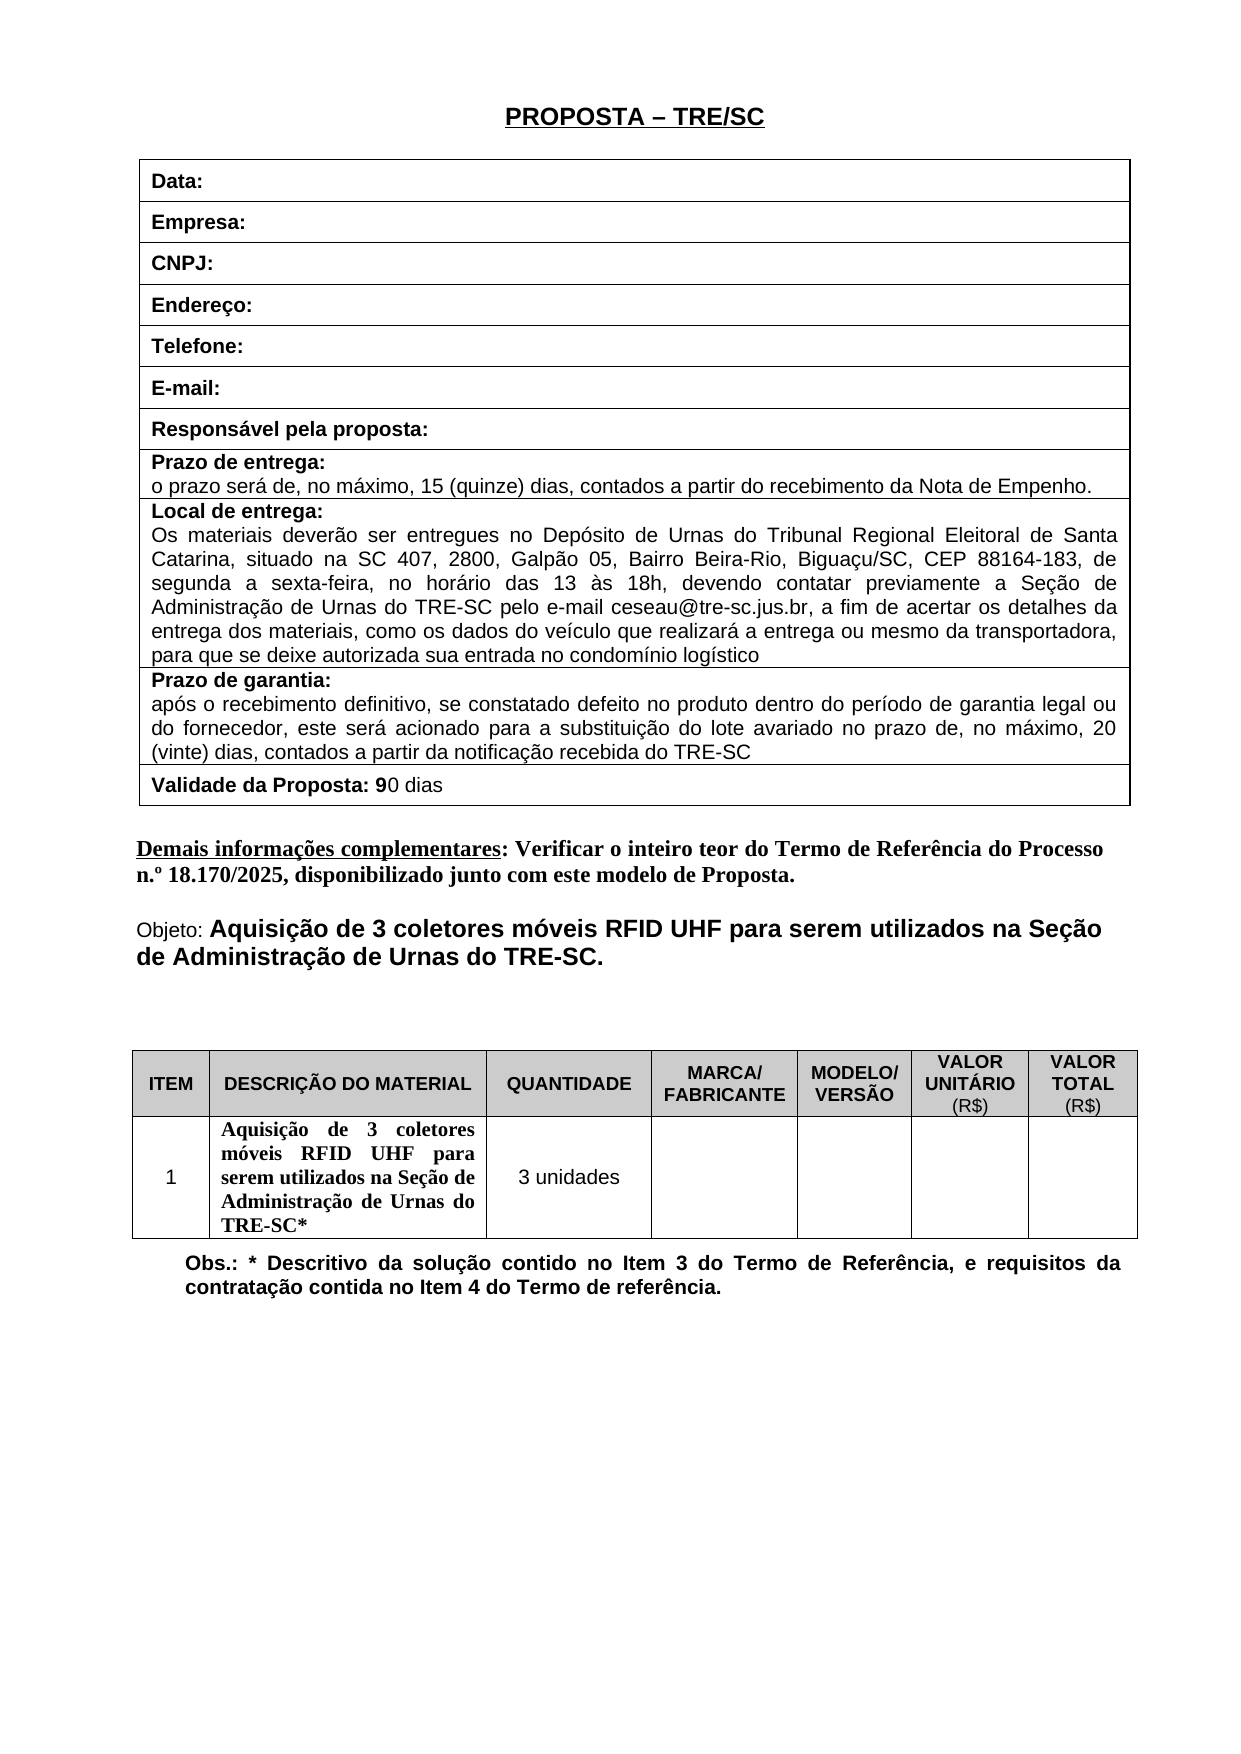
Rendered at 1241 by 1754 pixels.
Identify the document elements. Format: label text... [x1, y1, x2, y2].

table_header MARCA/FABRICANTE [652, 1051, 797, 1116]
table_cell [912, 1117, 1028, 1237]
table_cell Prazo de entrega: o prazo será de, no máximo, 15 (quinze) dias, contados a partir do recebimento da Nota de Empenho. [140, 450, 1129, 498]
table_header DESCRIÇÃO DO MATERIAL [210, 1051, 486, 1116]
table_cell Responsável pela proposta: [140, 409, 1129, 449]
text Obs.: * Descritivo da solução contido no Item 3 do Termo de Referência, e requisitos da contratação contida no Item 4 do Termo de referência. [185, 1251, 1122, 1299]
table_cell Local de entrega: Os materiais deverão ser entregues no Depósito de Urnas do Tribunal Regional Eleitoral de Santa Catarina, situado na SC 407, 2800, Galpão 05, Bairro Beira-Rio, Biguaçu/SC, CEP 88164-183, de segunda a sexta-feira, no horário das 13 às 18h, devendo contatar previamente a Seção de Administração de Urnas do TRE-SC pelo e-mail ceseau@tre-sc.jus.br, a fim de acertar os detalhes da entrega dos materiais, como os dados do veículo que realizará a entrega ou mesmo da transportadora, para que se deixe autorizada sua entrada no condomínio logístico [140, 499, 1129, 667]
text Demais informações complementares: Verificar o inteiro teor do Termo de Referência do Processo n.º 18.170/2025, disponibilizado junto com este modelo de Proposta. [136, 834, 1104, 887]
table_header VALOR UNITÁRIO (R$) [912, 1051, 1028, 1116]
table_cell Aquisição de 3 coletores móveis RFID UHF para serem utilizados na Seção de Administração de Urnas do TRE-SC* [210, 1117, 486, 1237]
table_cell CNPJ: [140, 243, 1129, 283]
table_cell E-mail: [140, 367, 1129, 407]
table_header QUANTIDADE [487, 1051, 651, 1116]
table_header MODELO/VERSÃO [798, 1051, 911, 1116]
table_cell Telefone: [140, 326, 1129, 366]
table_cell [798, 1117, 911, 1237]
table_header ITEM [133, 1051, 209, 1116]
text Objeto: Aquisição de 3 coletores móveis RFID UHF para serem utilizados na Seção de Administração de Urnas do TRE-SC. [136, 914, 1104, 971]
table_cell 3 unidades [487, 1117, 651, 1237]
table_cell [1029, 1117, 1137, 1237]
table_cell [652, 1117, 797, 1237]
table_cell 1 [133, 1117, 209, 1237]
table_cell Validade da Proposta: 90 dias [140, 765, 1129, 805]
table_cell Endereço: [140, 285, 1129, 325]
table_header Data: [140, 160, 1129, 201]
table_cell Empresa: [140, 202, 1129, 242]
text PROPOSTA – TRE/SC [59, 102, 1211, 131]
table_header VALOR TOTAL (R$) [1029, 1051, 1137, 1116]
table_cell Prazo de garantia: após o recebimento definitivo, se constatado defeito no produto dentro do período de garantia legal ou do fornecedor, este será acionado para a substituição do lote avariado no prazo de, no máximo, 20 (vinte) dias, contados a partir da notificação recebida do TRE-SC [140, 668, 1129, 763]
